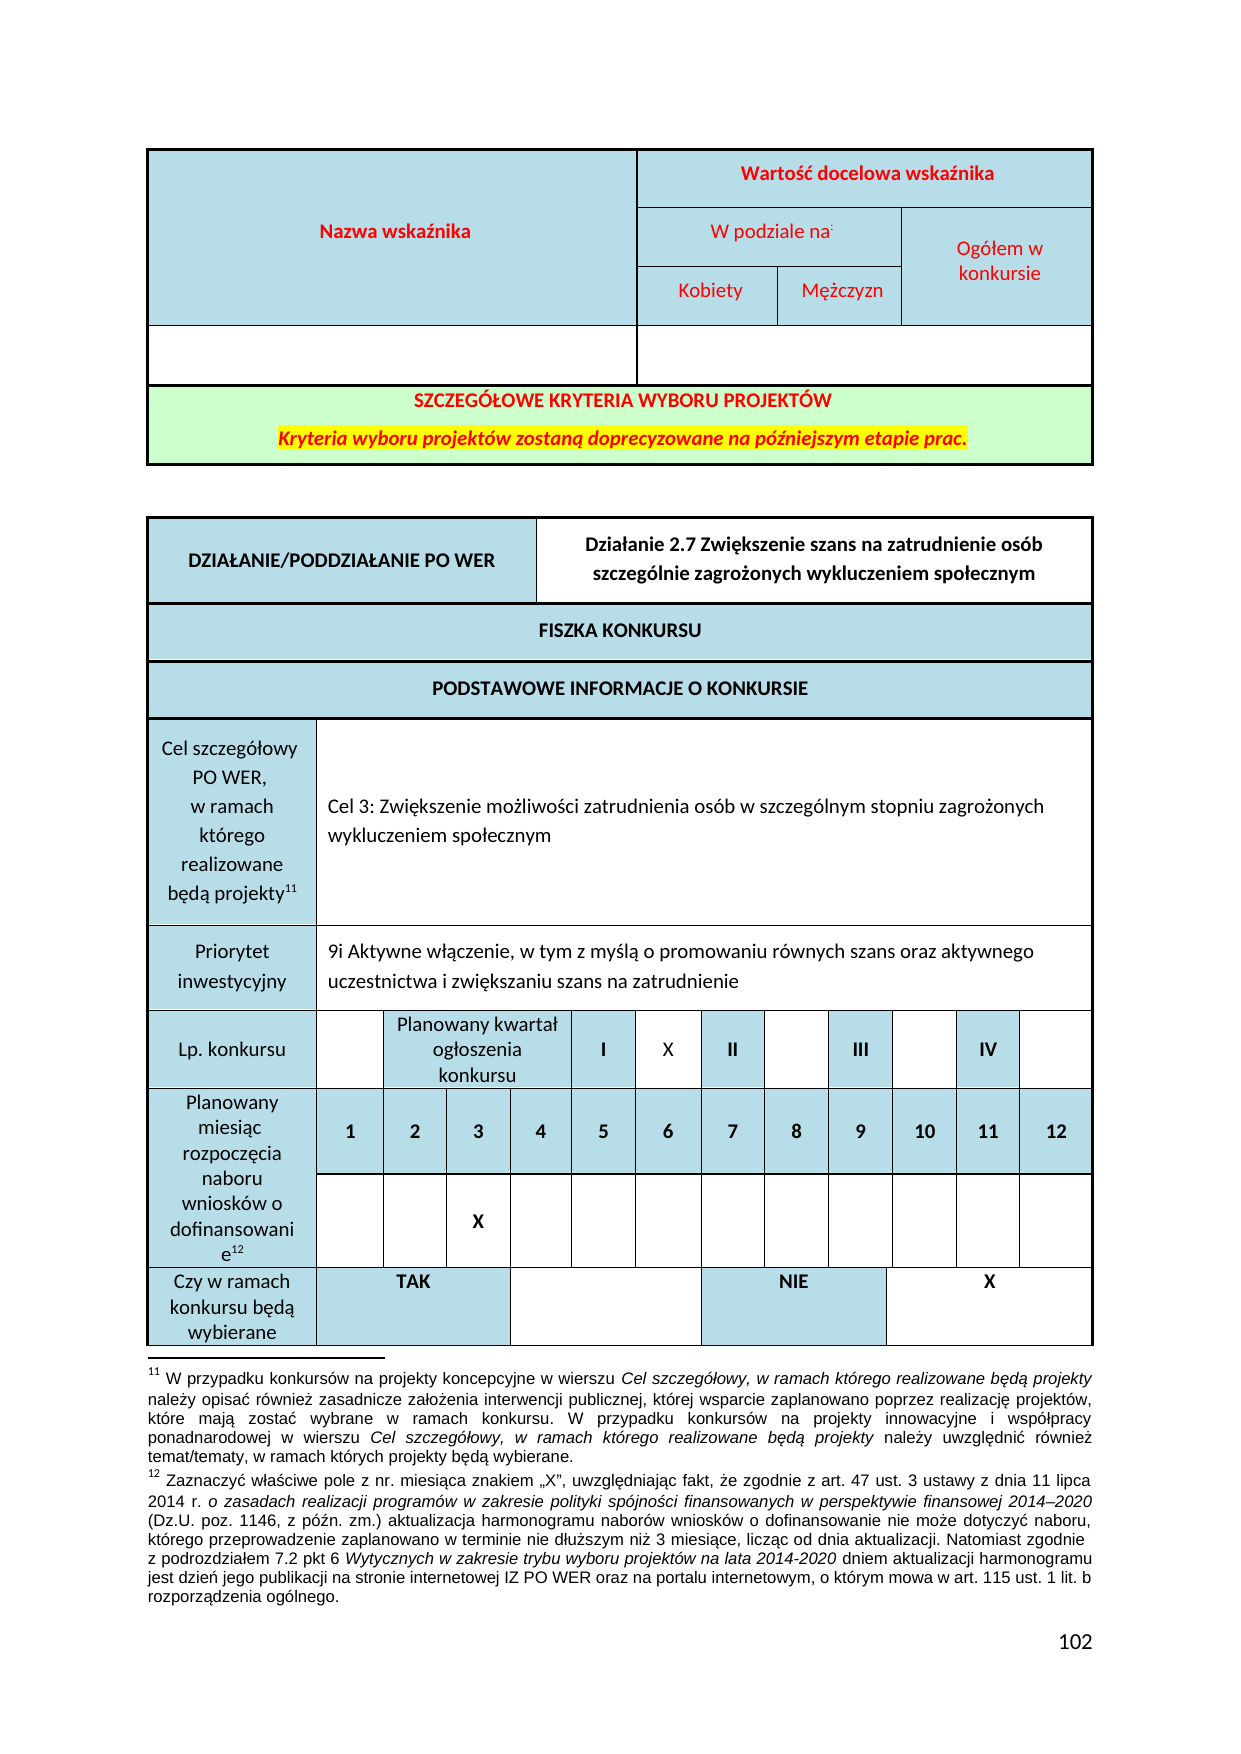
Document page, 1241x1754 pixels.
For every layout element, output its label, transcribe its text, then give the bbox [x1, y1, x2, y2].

table_cell Wartość docelowa wskaźnika [638, 151, 1091, 207]
table_cell Cel 3: Zwiększenie możliwości zatrudnienia osób w szczególnym stopniu zagrożonych wykluczeniem społecznym [317, 720, 1091, 924]
table_cell NIE [702, 1268, 886, 1345]
table_cell X [887, 1268, 1091, 1345]
table_cell [636, 1175, 701, 1267]
table_cell [765, 1011, 828, 1087]
table_cell 9i Aktywne włączenie, w tym z myślą o promowaniu równych szans oraz aktywnego uczestnictwa i zwiększaniu szans na zatrudnienie [317, 926, 1091, 1009]
table_cell Mężczyzn [778, 267, 901, 325]
table_cell SZCZEGÓŁOWE KRYTERIA WYBORU PROJEKTÓW Kryteria wyboru projektów zostaną doprecyzowane na późniejszym etapie prac. [149, 387, 1091, 463]
table_cell [149, 326, 636, 384]
table_cell [572, 1175, 635, 1267]
table_cell W podziale na: [638, 208, 901, 266]
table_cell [149, 1268, 316, 1345]
table_cell 3 [447, 1089, 510, 1173]
table_cell [893, 1175, 956, 1267]
table_cell [317, 1175, 383, 1267]
table_cell Kobiety [638, 267, 777, 325]
table_cell Priorytet inwestycyjny [149, 926, 316, 1009]
table_cell [638, 326, 1091, 384]
table_cell 4 [511, 1089, 571, 1173]
table_cell I [572, 1011, 635, 1087]
table_cell [1020, 1011, 1091, 1087]
table_cell 11 [957, 1089, 1019, 1173]
table_cell [957, 1175, 1019, 1267]
table_cell Cel szczegółowy PO WER, w ramach którego realizowane będą projekty [149, 720, 316, 924]
table_cell 10 [893, 1089, 956, 1173]
table_cell 9 [829, 1089, 892, 1173]
table_cell X [636, 1011, 701, 1087]
table_cell 2 [384, 1089, 446, 1173]
table_cell [829, 1175, 892, 1267]
table_cell 1 [317, 1089, 383, 1173]
table_cell [893, 1011, 956, 1087]
table_cell 5 [572, 1089, 635, 1173]
table_cell Planowany miesiąc rozpoczęcia naboru wniosków o dofinansowanie [149, 1089, 316, 1267]
table_cell FISZKA KONKURSU [149, 605, 1091, 659]
table_cell PODSTAWOWE INFORMACJE O KONKURSIE [149, 663, 1091, 717]
table_cell X [447, 1175, 510, 1267]
table_cell [1020, 1175, 1091, 1267]
table_cell Ogółem w konkursie [902, 208, 1091, 325]
table_cell [384, 1175, 446, 1267]
table_cell [511, 1268, 701, 1345]
table_header Działanie 2.7 Zwiększenie szans na zatrudnienie osób szczególnie zagrożonych wykluczeniem społecznym [537, 519, 1091, 602]
table_cell Nazwa wskaźnika [149, 151, 636, 325]
table_cell 6 [636, 1089, 701, 1173]
table_header DZIAŁANIE/PODDZIAŁANIE PO WER [149, 519, 536, 602]
table_cell Planowany kwartał ogłoszenia konkursu [384, 1011, 571, 1087]
table_cell 12 [1020, 1089, 1091, 1173]
table_cell 8 [765, 1089, 828, 1173]
table_cell TAK [317, 1268, 510, 1345]
table_cell IV [957, 1011, 1019, 1087]
table_cell 7 [702, 1089, 764, 1173]
table_cell Lp. konkursu [149, 1011, 316, 1087]
table_cell [765, 1175, 828, 1267]
table_cell [702, 1175, 764, 1267]
table_cell [317, 1011, 383, 1087]
table_cell III [829, 1011, 892, 1087]
table_cell [511, 1175, 571, 1267]
table_cell II [702, 1011, 764, 1087]
